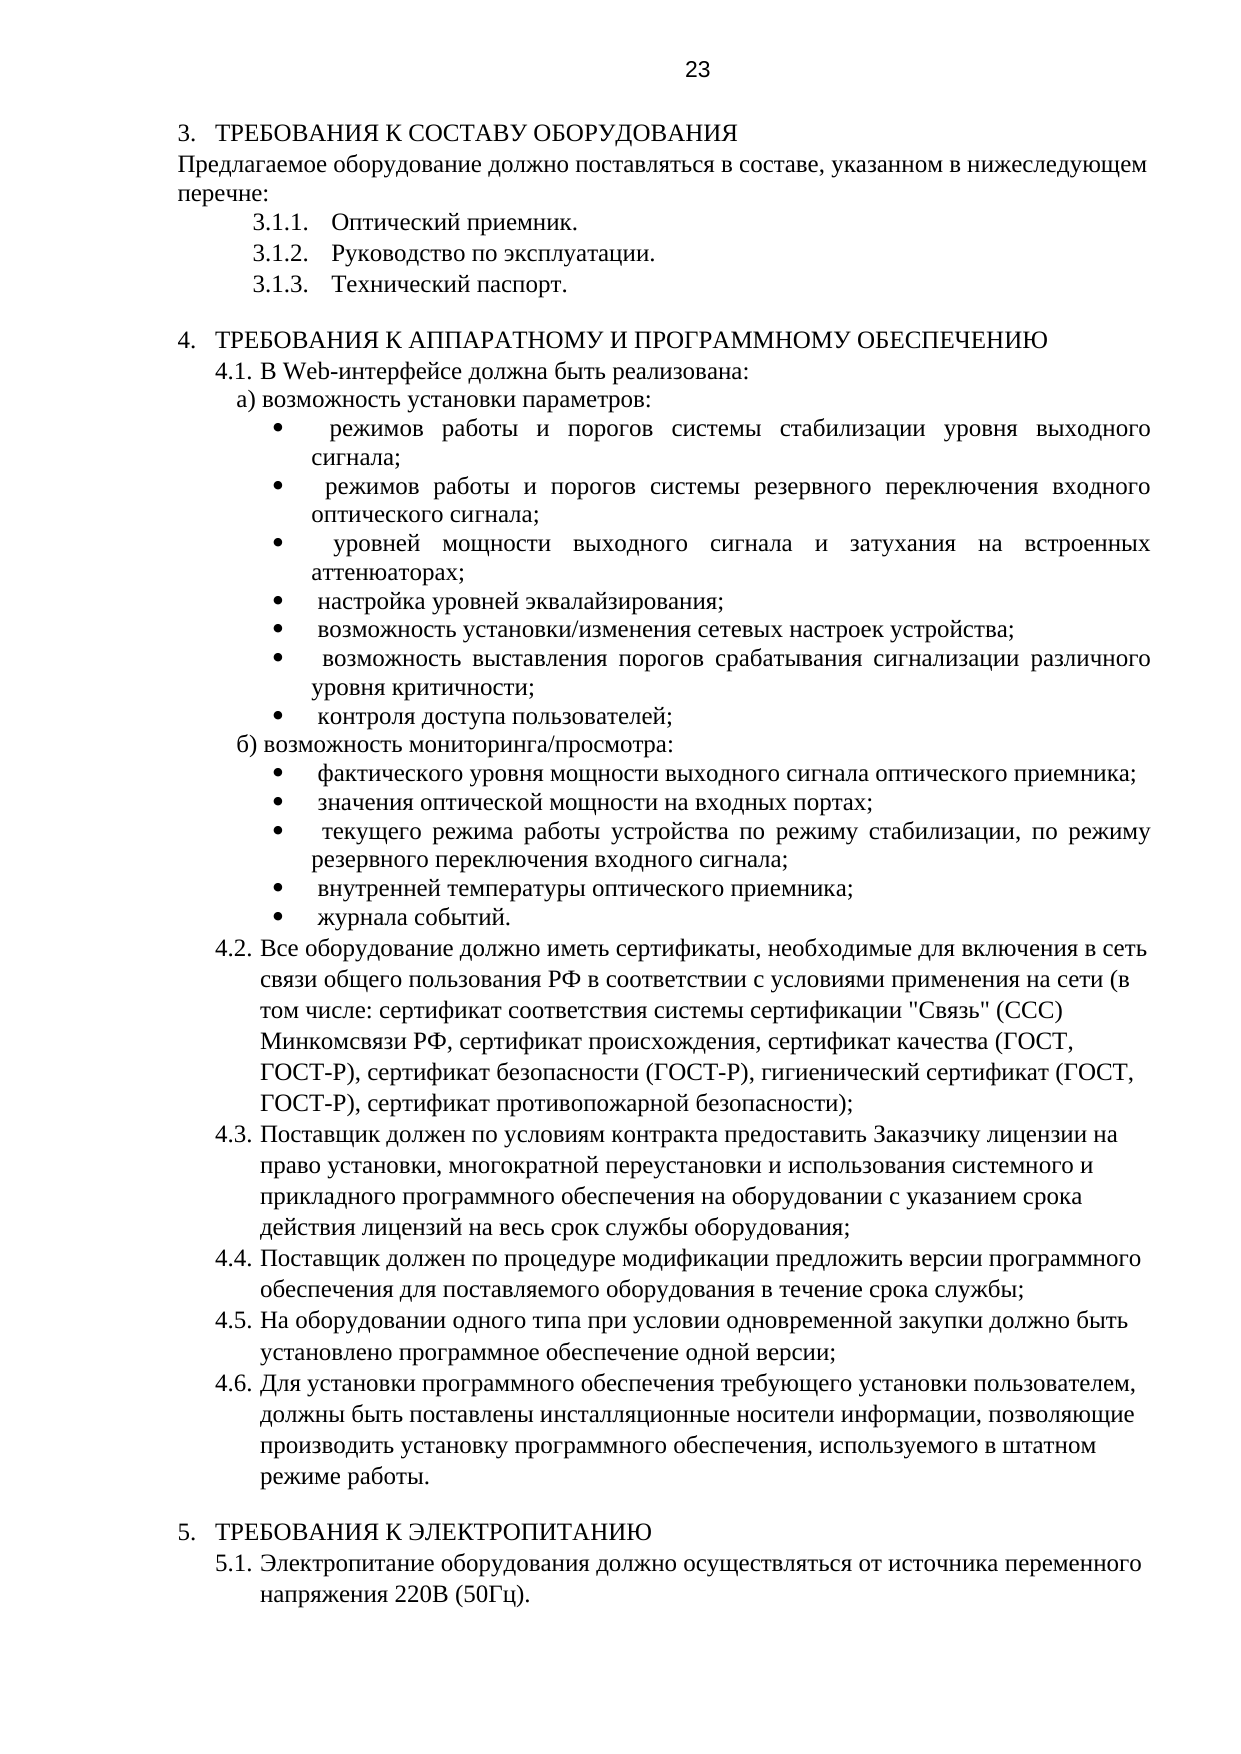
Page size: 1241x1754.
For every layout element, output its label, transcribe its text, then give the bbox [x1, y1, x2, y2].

list Электропитание оборудования должно осуществляться от источника переменного напряжения 220В (50Гц). [215, 1548, 1152, 1608]
list настройка уровней эквалайзирования; [274, 586, 1152, 614]
list Для установки программного обеспечения требующего установки пользователем, должны быть поставлены инсталляционные носители информации, позволяющие производить установку программного обеспечения, используемого в штатном режиме работы. [215, 1368, 1152, 1489]
list значения оптической мощности на входных портах; [274, 787, 1152, 816]
list Технический паспорт. [252, 269, 1152, 297]
list Поставщик должен по процедуре модификации предложить версии программного обеспечения для поставляемого оборудования в течение срока службы; [215, 1243, 1152, 1303]
list журнала событий. [274, 902, 1152, 931]
list уровней мощности выходного сигнала и затухания на встроенных аттенюаторах; [274, 528, 1152, 586]
list Поставщик должен по условиям контракта предоставить Заказчику лицензии на право установки, многократной переустановки и использования системного и прикладного программного обеспечения на оборудовании с указанием срока действия лицензий на весь срок службы оборудования; [215, 1119, 1152, 1241]
list режимов работы и порогов системы резервного переключения входного оптического сигнала; [274, 471, 1152, 528]
list возможность установки/изменения сетевых настроек устройства; [274, 614, 1152, 643]
list ТРЕБОВАНИЯ К ЭЛЕКТРОПИТАНИЮ [177, 1517, 1152, 1546]
list Все оборудование должно иметь сертификаты, необходимые для включения в сеть связи общего пользования РФ в соответствии с условиями применения на сети (в том числе: сертификат соответствия системы сертификации "Связь" (ССС) Минкомсвязи РФ, сертификат происхождения, сертификат качества (ГОСТ, ГОСТ-Р), сертификат безопасности (ГОСТ-Р), гигиенический сертификат (ГОСТ, ГОСТ-Р), сертификат противопожарной безопасности); [215, 933, 1152, 1117]
list текущего режима работы устройства по режиму стабилизации, по режиму резервного переключения входного сигнала; [274, 816, 1152, 873]
text б) возможность мониторинга/просмотра: [177, 729, 1152, 758]
list В Web-интерфейсе должна быть реализована: [215, 356, 1152, 384]
list Руководство по эксплуатации. [252, 238, 1152, 266]
list внутренней температуры оптического приемника; [274, 873, 1152, 902]
list контроля доступа пользователей; [274, 701, 1152, 729]
list На оборудовании одного типа при условии одновременной закупки должно быть установлено программное обеспечение одной версии; [215, 1306, 1152, 1365]
list ТРЕБОВАНИЯ К СОСТАВУ ОБОРУДОВАНИЯ [177, 118, 1152, 147]
list ТРЕБОВАНИЯ К АППАРАТНОМУ И ПРОГРАММНОМУ ОБЕСПЕЧЕНИЮ [177, 325, 1152, 353]
list фактического уровня мощности выходного сигнала оптического приемника; [274, 758, 1152, 787]
list Оптический приемник. [252, 207, 1152, 235]
list режимов работы и порогов системы стабилизации уровня выходного сигнала; [274, 413, 1152, 471]
text а) возможность установки параметров: [177, 384, 1152, 413]
text Предлагаемое оборудование должно поставляться в составе, указанном в нижеследующем перечне: [177, 149, 1152, 207]
list возможность выставления порогов срабатывания сигнализации различного уровня критичности; [274, 643, 1152, 701]
